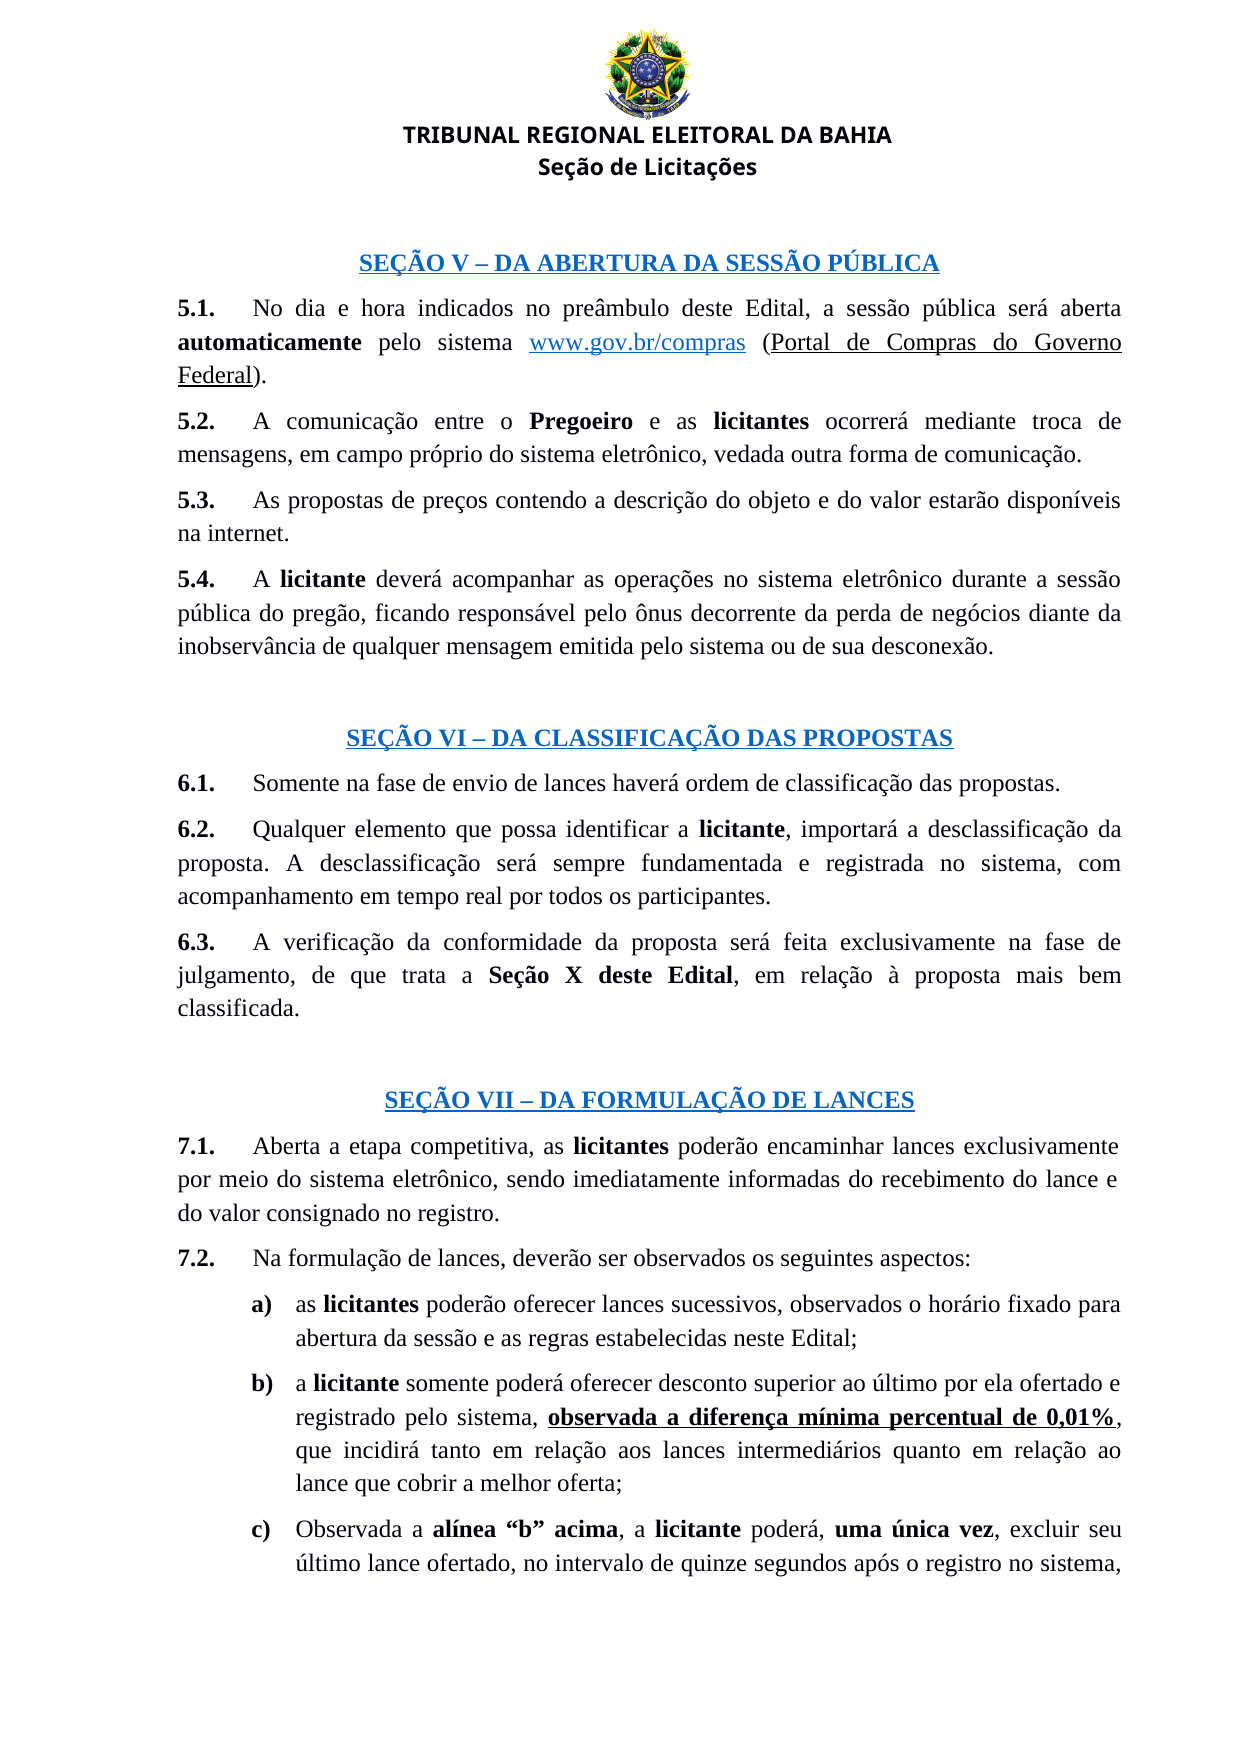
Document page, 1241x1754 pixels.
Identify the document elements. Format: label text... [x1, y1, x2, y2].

text 6.1. Somente na fase de envio de lances haverá ordem de classificação das propostas. [177, 765, 1122, 798]
text SEÇÃO V – DA ABERTURA DA SESSÃO PÚBLICA [177, 244, 1122, 278]
text 5.2. A comunicação entre o Pregoeiro e as licitantes ocorrerá mediante troca de mensagens, em campo próprio do sistema eletrônico, vedada outra forma de comunicação. [177, 403, 1122, 469]
text 7.2. Na formulação de lances, deverão ser observados os seguintes aspectos: [177, 1240, 1119, 1273]
list as licitantes poderão oferecer lances sucessivos, observados o horário fixado para abertura da sessão e as regras estabelecidas neste Edital; [251, 1286, 1122, 1353]
text 7.1. Aberta a etapa competitiva, as licitantes poderão encaminhar lances exclusivamente por meio do sistema eletrônico, sendo imediatamente informadas do recebimento do lance e do valor consignado no registro. [177, 1128, 1119, 1228]
text 5.4. A licitante deverá acompanhar as operações no sistema eletrônico durante a sessão pública do pregão, ficando responsável pelo ônus decorrente da perda de negócios diante da inobservância de qualquer mensagem emitida pelo sistema ou de sua desconexão. [177, 561, 1122, 661]
text 6.2. Qualquer elemento que possa identificar a licitante, importará a desclassificação da proposta. A desclassificação será sempre fundamentada e registrada no sistema, com acompanhamento em tempo real por todos os participantes. [177, 811, 1122, 911]
list a licitante somente poderá oferecer desconto superior ao último por ela ofertado e registrado pelo sistema, observada a diferença mínima percentual de 0,01%, que incidirá tanto em relação aos lances intermediários quanto em relação ao lance que cobrir a melhor oferta; [251, 1365, 1122, 1498]
text SEÇÃO VII – DA FORMULAÇÃO DE LANCES [177, 1082, 1122, 1115]
text 6.3. A verificação da conformidade da proposta será feita exclusivamente na fase de julgamento, de que trata a Seção X deste Edital, em relação à proposta mais bem classificada. [177, 923, 1122, 1023]
text SEÇÃO VI – DA CLASSIFICAÇÃO DAS PROPOSTAS [177, 719, 1122, 753]
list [251, 1511, 1122, 1578]
text 5.1. No dia e hora indicados no preâmbulo deste Edital, a sessão pública será aberta automaticamente pelo sistema www.gov.br/compras (Portal de Compras do Governo Federal). [177, 290, 1122, 390]
text 5.3. As propostas de preços contendo a descrição do objeto e do valor estarão disponíveis na internet. [177, 482, 1122, 548]
